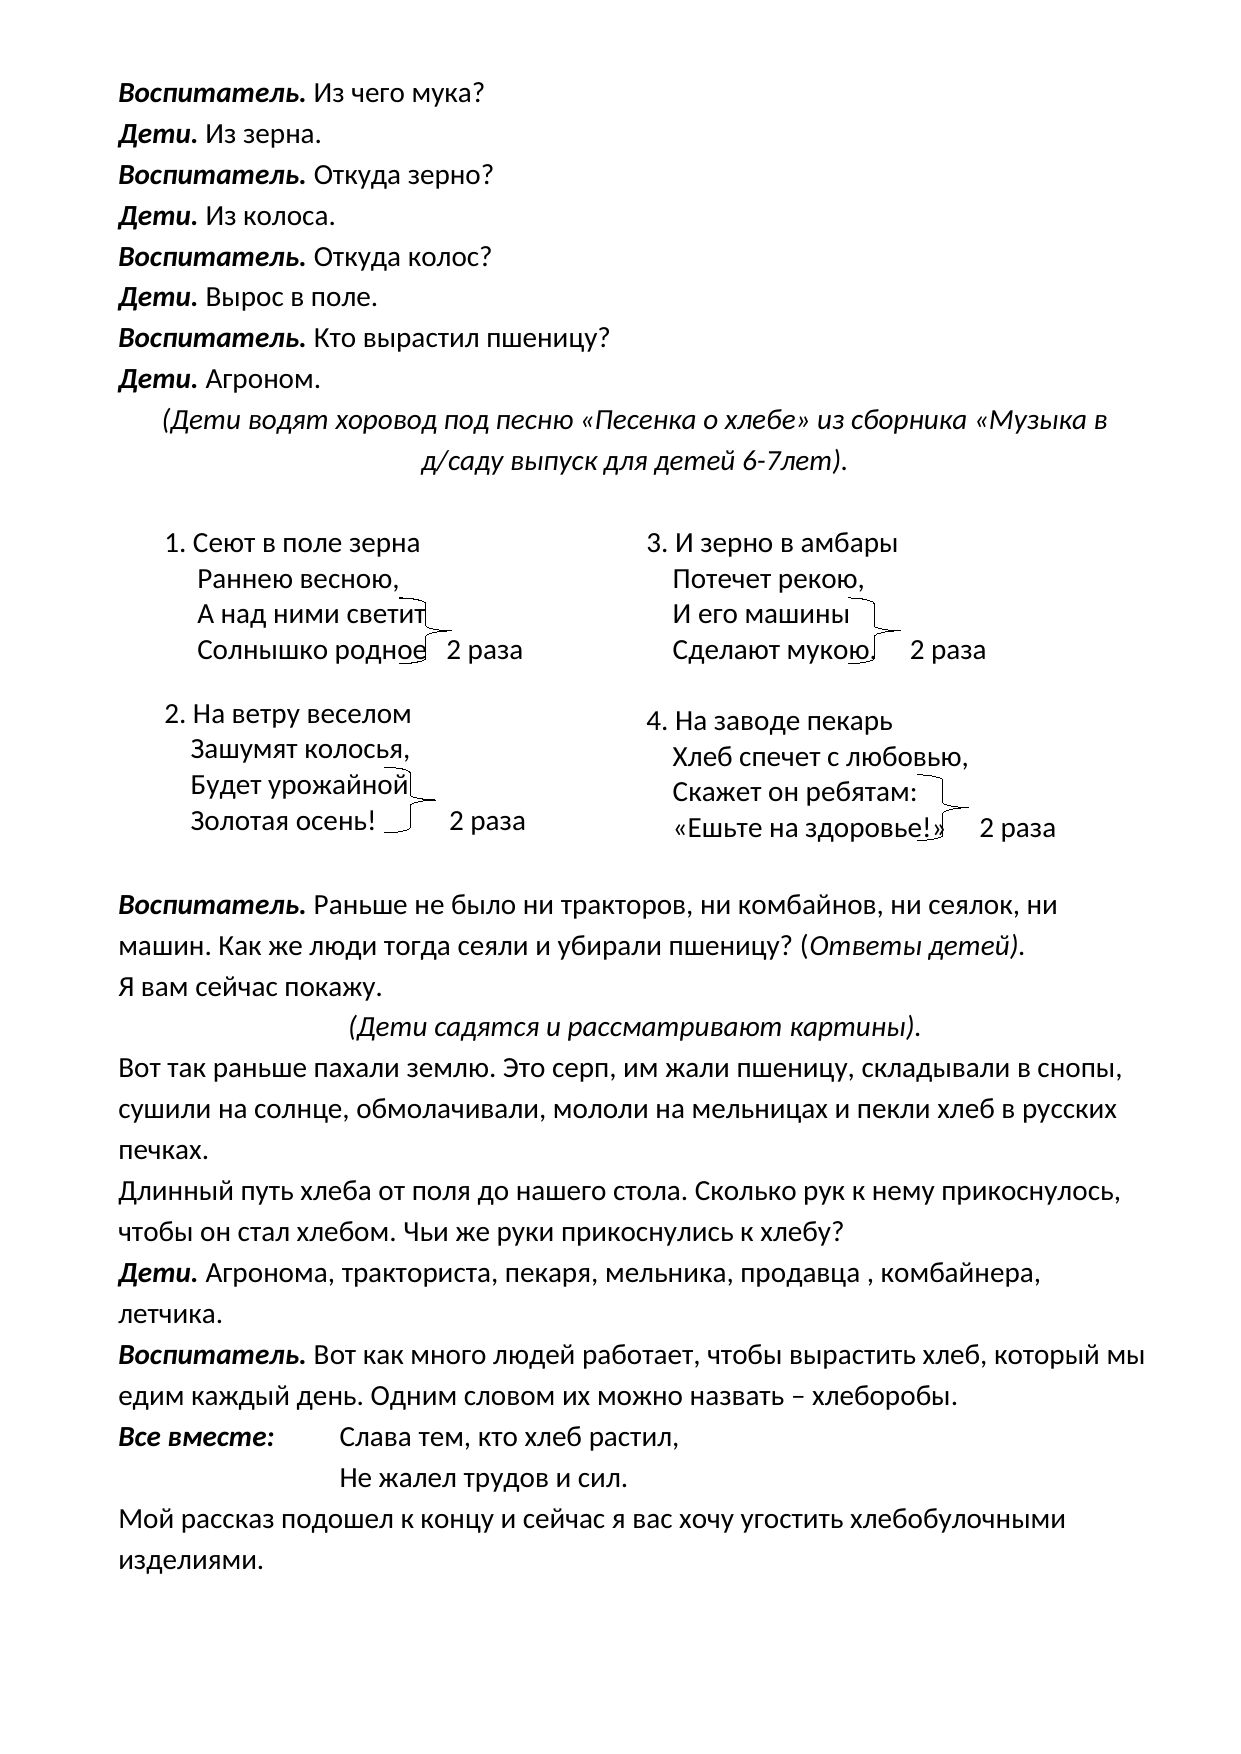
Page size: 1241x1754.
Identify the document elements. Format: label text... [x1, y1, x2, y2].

table_header 3. И зерно в амбары Потечет рекою, И его машины Сделают мукою. 2 раза [635, 524, 1163, 667]
text Дети. Вырос в поле. [118, 278, 1152, 314]
text Воспитатель. Вот как много людей работает, чтобы вырастить хлеб, который мы едим каждый день. Одним словом их можно назвать – хлеборобы. [118, 1336, 1152, 1413]
text Все вместе: Слава тем, кто хлеб растил, [118, 1418, 1152, 1453]
text Дети. Агронома, тракториста, пекаря, мельника, продавца , комбайнера, летчика. [118, 1254, 1152, 1331]
text Длинный путь хлеба от поля до нашего стола. Сколько рук к нему прикоснулось, чтобы он стал хлебом. Чьи же руки прикоснулись к хлебу? [118, 1172, 1152, 1249]
table_cell 2. На ветру веселом Зашумят колосья, Будет урожайной Золотая осень! 2 раза [107, 667, 635, 845]
text Воспитатель. Кто вырастил пшеницу? [118, 319, 1152, 355]
table_cell 4. На заводе пекарь Хлеб спечет с любовью, Скажет он ребятам: «Ешьте на здоровье!» 2 раза [635, 667, 1163, 845]
text (Дети водят хоровод под песню «Песенка о хлебе» из сборника «Музыка в д/саду выпуск для детей 6-7лет). [118, 401, 1152, 478]
text Мой рассказ подошел к концу и сейчас я вас хочу угостить хлебобулочными изделиями. [118, 1500, 1152, 1576]
text Дети. Агроном. [118, 360, 1152, 396]
text Дети. Из зерна. [118, 115, 1152, 150]
text Я вам сейчас покажу. [118, 968, 1152, 1003]
text Воспитатель. Откуда колос? [118, 238, 1152, 273]
text Вот так раньше пахали землю. Это серп, им жали пшеницу, складывали в снопы, сушили на солнце, обмолачивали, мололи на мельницах и пекли хлеб в русских печках. [118, 1049, 1152, 1167]
text Воспитатель. Раньше не было ни тракторов, ни комбайнов, ни сеялок, ни машин. Как же люди тогда сеяли и убирали пшеницу? (Ответы детей). [118, 886, 1152, 962]
text Не жалел трудов и сил. [118, 1459, 1152, 1494]
text Воспитатель. Откуда зерно? [118, 156, 1152, 191]
table_header 1. Сеют в поле зерна Раннею весною, А над ними светит Солнышко родное 2 раза [107, 524, 635, 667]
text (Дети садятся и рассматривают картины). [118, 1008, 1152, 1044]
text Дети. Из колоса. [118, 197, 1152, 232]
text Воспитатель. Из чего мука? [118, 74, 1152, 109]
